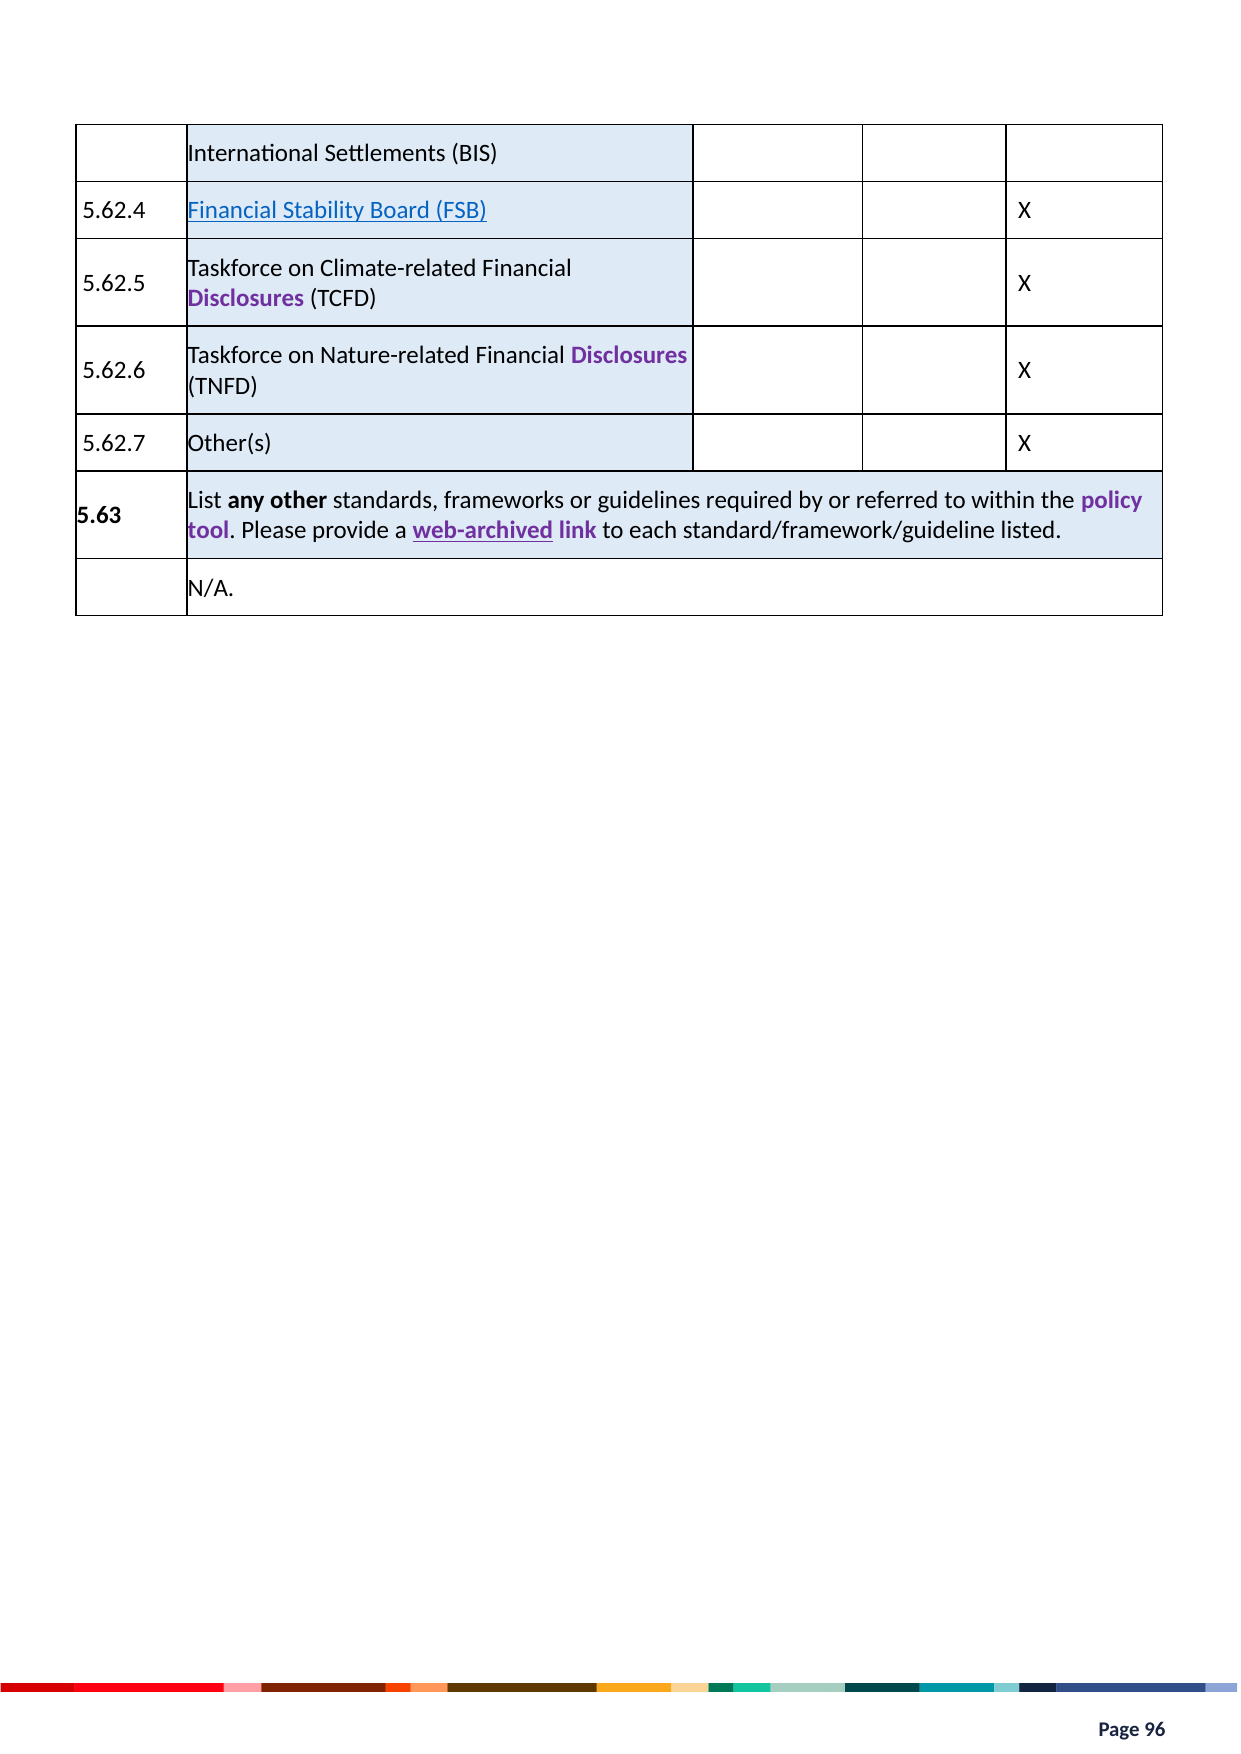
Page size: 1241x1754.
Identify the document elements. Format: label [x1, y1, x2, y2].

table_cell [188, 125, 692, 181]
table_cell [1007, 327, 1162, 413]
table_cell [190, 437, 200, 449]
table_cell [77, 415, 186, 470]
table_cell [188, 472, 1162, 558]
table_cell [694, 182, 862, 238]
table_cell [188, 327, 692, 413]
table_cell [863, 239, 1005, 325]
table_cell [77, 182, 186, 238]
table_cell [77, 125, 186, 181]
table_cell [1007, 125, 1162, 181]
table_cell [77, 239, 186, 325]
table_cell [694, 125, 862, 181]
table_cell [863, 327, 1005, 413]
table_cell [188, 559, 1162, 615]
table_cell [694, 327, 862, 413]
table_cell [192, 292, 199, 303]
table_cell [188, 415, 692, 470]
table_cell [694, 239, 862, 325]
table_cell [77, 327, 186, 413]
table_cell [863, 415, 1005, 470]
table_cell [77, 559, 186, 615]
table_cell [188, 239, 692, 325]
picture [0, 1683, 1236, 1692]
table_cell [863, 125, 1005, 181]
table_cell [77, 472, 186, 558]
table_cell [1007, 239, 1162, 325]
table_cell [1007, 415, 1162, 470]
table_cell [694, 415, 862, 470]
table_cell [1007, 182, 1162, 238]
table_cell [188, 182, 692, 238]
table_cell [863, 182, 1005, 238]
